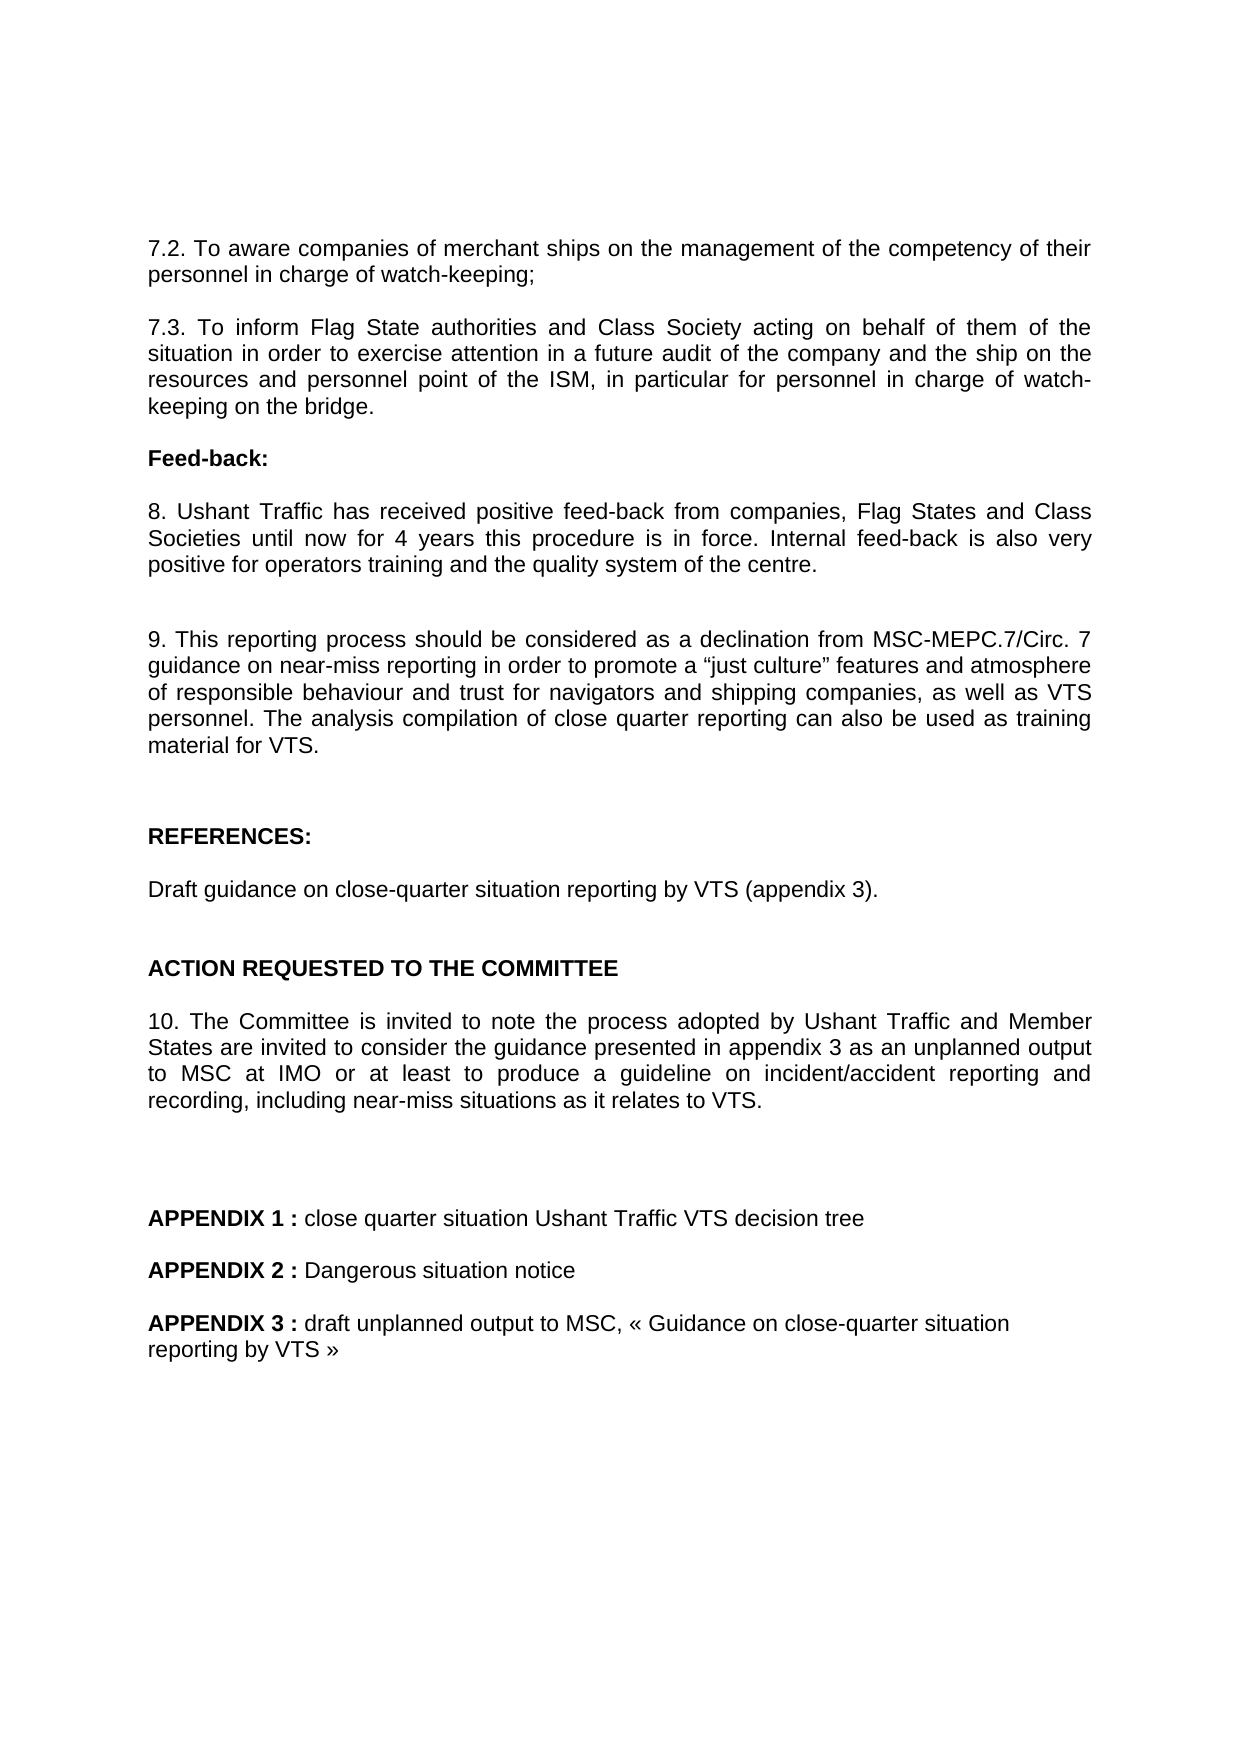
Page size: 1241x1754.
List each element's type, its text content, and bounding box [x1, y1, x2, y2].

text REFERENCES: [148, 823, 1093, 849]
text 9. This reporting process should be considered as a declination from MSC-MEPC.7/Circ. 7 guidance on near-miss reporting in order to promote a “just culture” features and atmosphere of responsible behaviour and trust for navigators and shipping companies, as well as VTS personnel. The analysis compilation of close quarter reporting can also be used as training material for VTS. [148, 626, 1093, 758]
text APPENDIX 3 : draft unplanned output to MSC, « Guidance on close-quarter situation reporting by VTS » [148, 1310, 1093, 1363]
text 7.3. To inform Flag State authorities and Class Society acting on behalf of them of the situation in order to exercise attention in a future audit of the company and the ship on the resources and personnel point of the ISM, in particular for personnel in charge of watch-keeping on the bridge. [148, 314, 1093, 419]
text 7.2. To aware companies of merchant ships on the management of the competency of their personnel in charge of watch-keeping; [148, 234, 1093, 287]
list 10. The Committee is invited to note the process adopted by Ushant Traffic and Member States are invited to consider the guidance presented in appendix 3 as an unplanned output to MSC at IMO or at least to produce a guideline on incident/accident reporting and recording, including near-miss situations as it relates to VTS. [148, 1008, 1093, 1113]
text Feed-back: [148, 445, 1093, 472]
text 8. Ushant Traffic has received positive feed-back from companies, Flag States and Class Societies until now for 4 years this procedure is in force. Internal feed-back is also very positive for operators training and the quality system of the centre. [148, 498, 1093, 577]
text Draft guidance on close-quarter situation reporting by VTS (appendix 3). [148, 876, 1093, 902]
text APPENDIX 1 : close quarter situation Ushant Traffic VTS decision tree [148, 1204, 1093, 1231]
text APPENDIX 2 : Dangerous situation notice [148, 1257, 1093, 1284]
text ACTION REQUESTED TO THE COMMITTEE [148, 955, 1093, 981]
